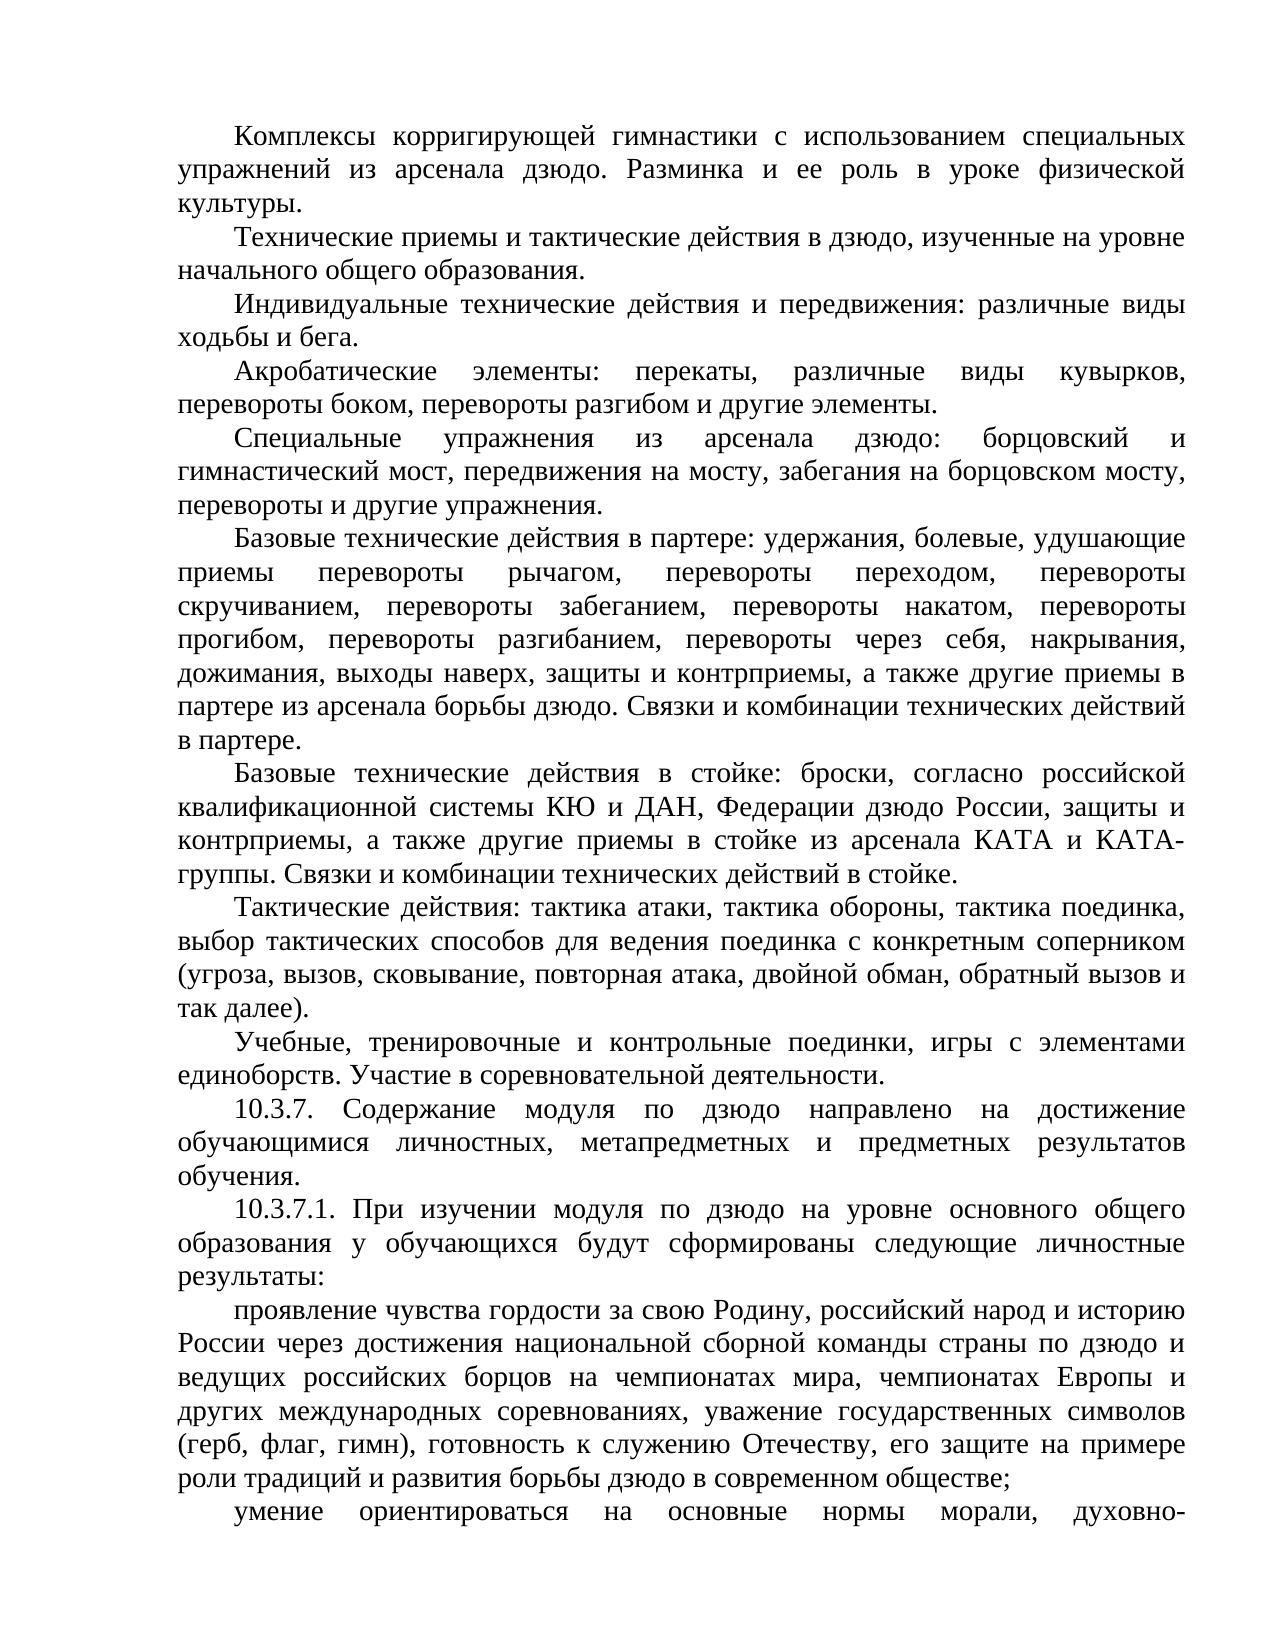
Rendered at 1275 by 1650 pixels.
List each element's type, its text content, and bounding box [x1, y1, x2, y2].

text Комплексы корригирующей гимнастики с использованием специальных упражнений из арсенала дзюдо. Разминка и ее роль в уроке физической культуры. [177, 118, 1186, 219]
text Базовые технические действия в стойке: броски, согласно российской квалификационной системы КЮ и ДАН, Федерации дзюдо России, защиты и контрприемы, а также другие приемы в стойке из арсенала КАТА и КАТА-группы. Связки и комбинации технических действий в стойке. [177, 755, 1186, 889]
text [177, 1493, 1186, 1527]
text Тактические действия: тактика атаки, тактика обороны, тактика поединка, выбор тактических способов для ведения поединка с конкретным соперником (угроза, вызов, сковывание, повторная атака, двойной обман, обратный вызов и так далее). [177, 889, 1186, 1024]
text Технические приемы и тактические действия в дзюдо, изученные на уровне начального общего образования. [177, 219, 1186, 286]
text Специальные упражнения из арсенала дзюдо: борцовский и гимнастический мост, передвижения на мосту, забегания на борцовском мосту, перевороты и другие упражнения. [177, 420, 1186, 521]
text Базовые технические действия в партере: удержания, болевые, удушающие приемы перевороты рычагом, перевороты переходом, перевороты скручиванием, перевороты забеганием, перевороты накатом, перевороты прогибом, перевороты разгибанием, перевороты через себя, накрывания, дожимания, выходы наверх, защиты и контрприемы, а также другие приемы в партере из арсенала борьбы дзюдо. Связки и комбинации технических действий в партере. [177, 521, 1186, 755]
text 10.3.7.1. При изучении модуля по дзюдо на уровне основного общего образования у обучающихся будут сформированы следующие личностные результаты: [177, 1191, 1186, 1292]
text 10.3.7. Содержание модуля по дзюдо направлено на достижение обучающимися личностных, метапредметных и предметных результатов обучения. [177, 1091, 1186, 1191]
text Индивидуальные технические действия и передвижения: различные виды ходьбы и бега. [177, 286, 1186, 353]
text проявление чувства гордости за свою Родину, российский народ и историю России через достижения национальной сборной команды страны по дзюдо и ведущих российских борцов на чемпионатах мира, чемпионатах Европы и других международных соревнованиях, уважение государственных символов (герб, флаг, гимн), готовность к служению Отечеству, его защите на примере роли традиций и развития борьбы дзюдо в современном обществе; [177, 1292, 1186, 1493]
text Акробатические элементы: перекаты, различные виды кувырков, перевороты боком, перевороты разгибом и другие элементы. [177, 353, 1186, 420]
text Учебные, тренировочные и контрольные поединки, игры с элементами единоборств. Участие в соревновательной деятельности. [177, 1024, 1186, 1091]
